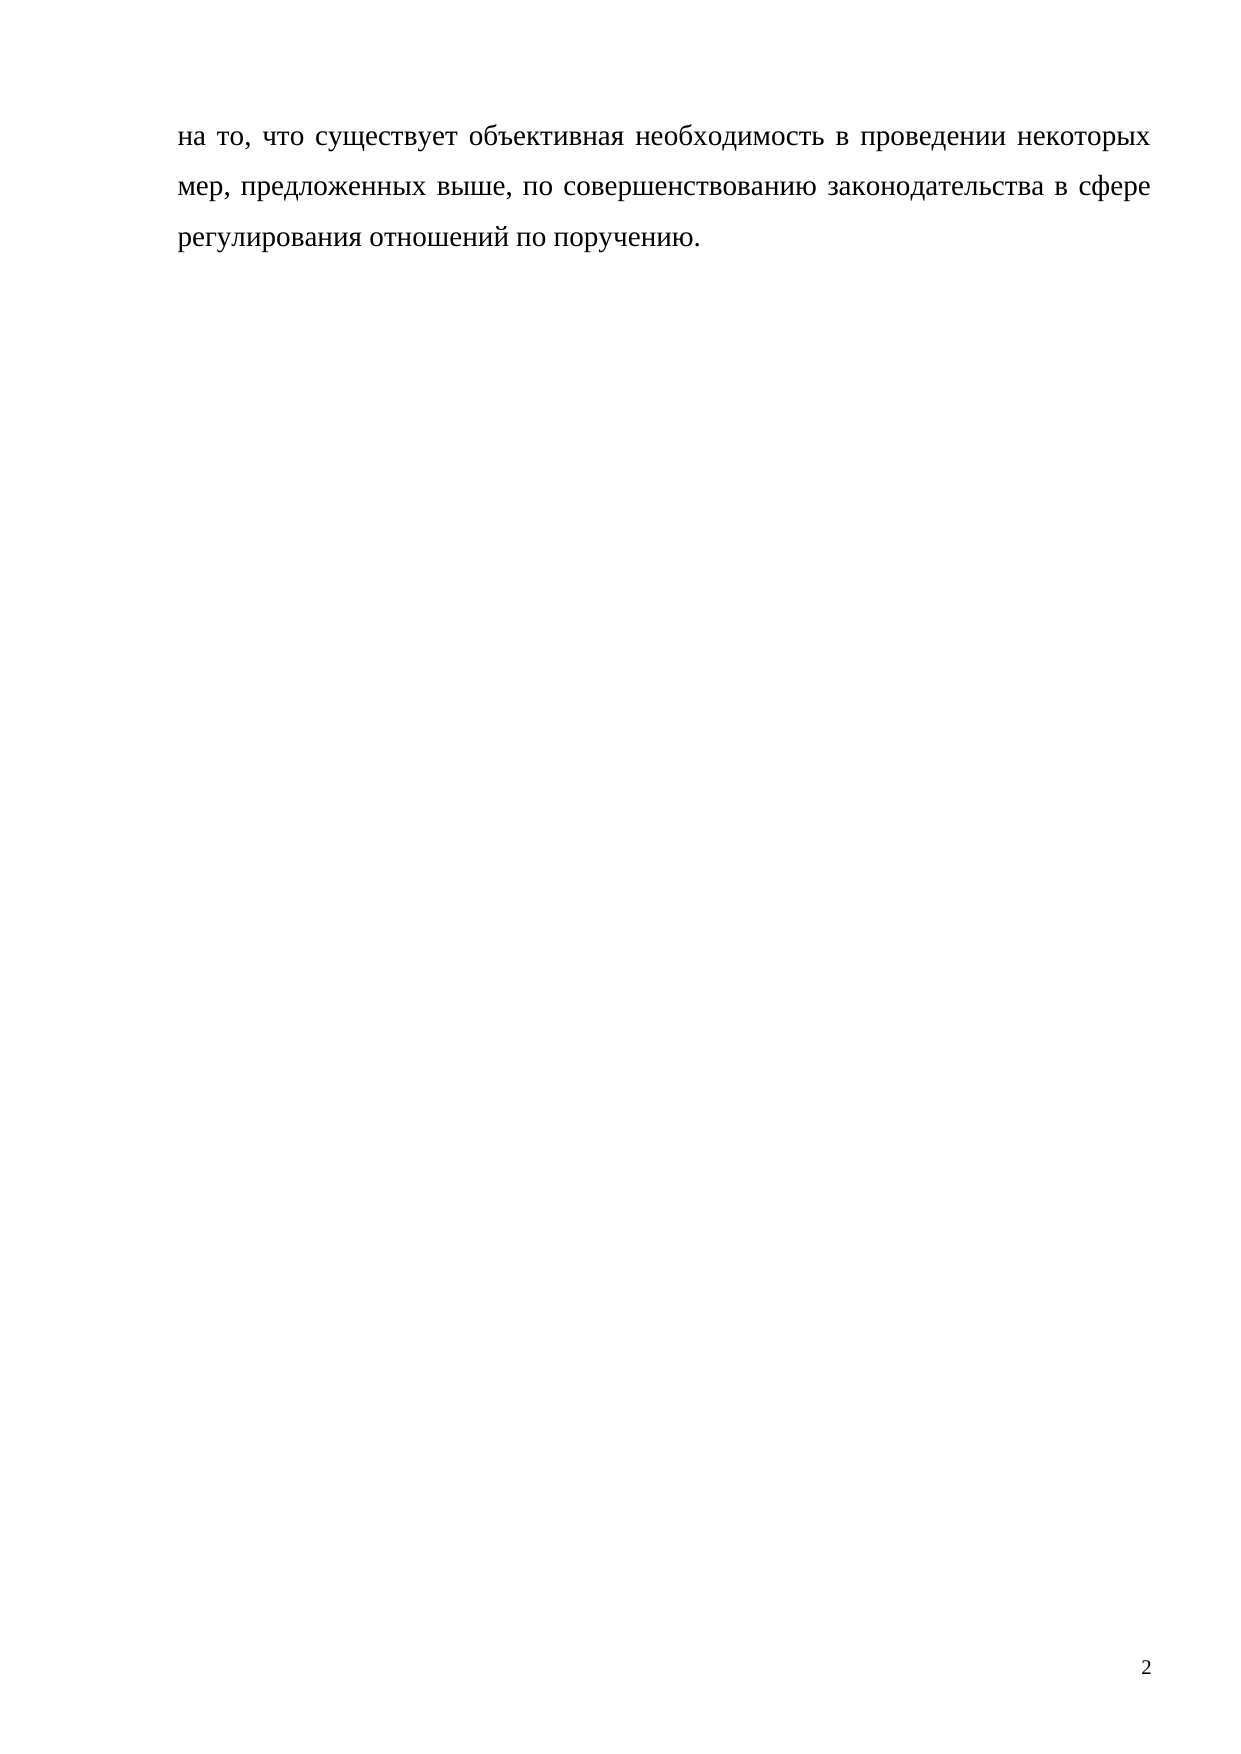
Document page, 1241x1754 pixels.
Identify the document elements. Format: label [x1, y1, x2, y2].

text [177, 118, 1152, 252]
